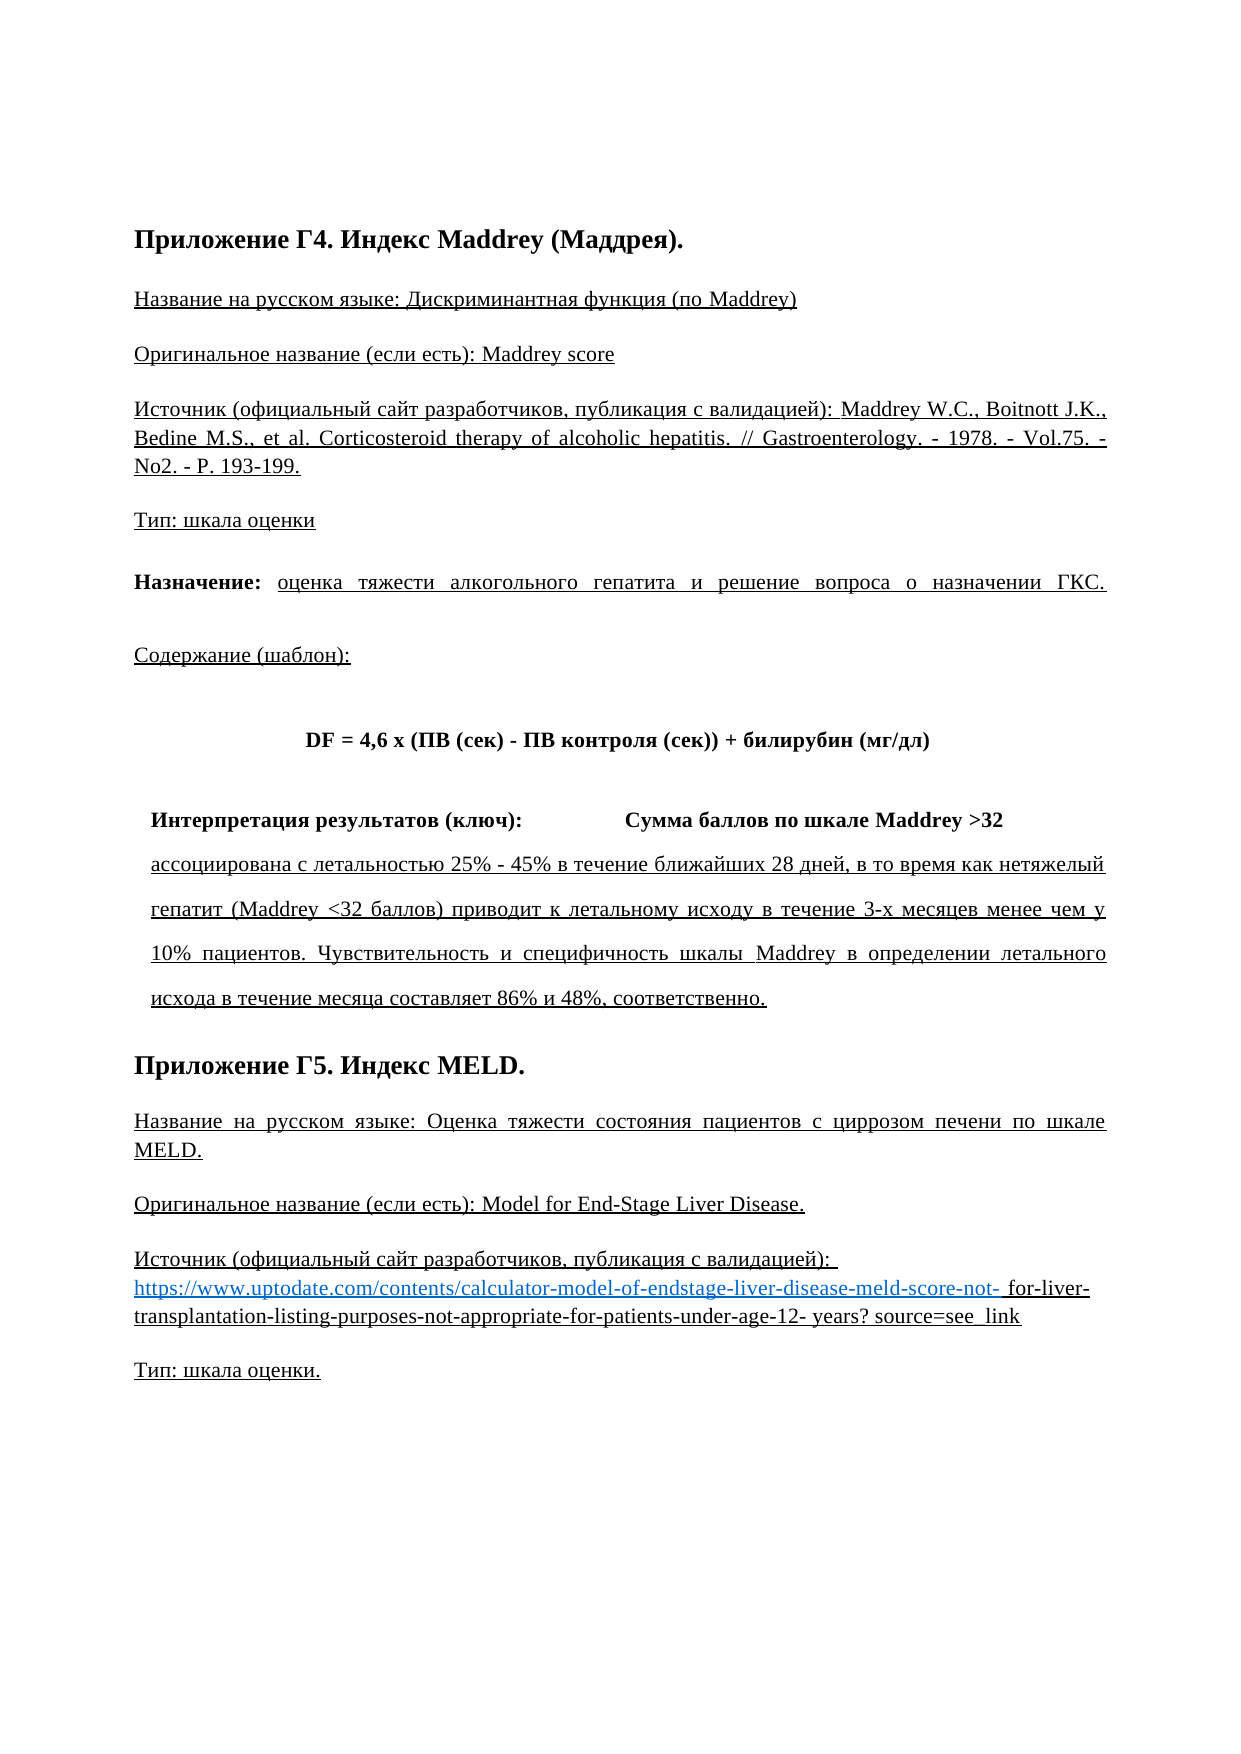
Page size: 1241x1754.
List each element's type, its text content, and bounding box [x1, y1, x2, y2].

text Источник (официальный сайт разработчиков, публикация с валидацией): https://www.uptodate.com/contents/calculator-model-of-endstage-liver-disease-meld-score-not- for-liver-transplantation-listing-purposes-not-appropriate-for-patients-under-age-12- years? source=see_link [134, 1243, 1107, 1330]
text Тип: шкала оценки [134, 510, 1109, 532]
text Интерпретация результатов (ключ): Сумма баллов по шкале Maddrey >32 [151, 791, 1109, 836]
text Тип: шкала оценки. [134, 1360, 1109, 1382]
text ассоциирована с летальностью 25% - 45% в течение ближайших 28 дней, в то время как нетяжелый гепатит (Maddrey <32 баллов) приводит к летальному исходу в течение 3-х месяцев менее чем у 10% пациентов. Чувствительность и специфичность шкалы Maddrey в определении летального исхода в течение месяца составляет 86% и 48%, соответственно. [151, 963, 1107, 1014]
text Источник (официальный сайт разработчиков, публикация с валидацией): Maddrey W.C., Boitnott J.K., Bedine M.S., et al. Corticosteroid therapy of alcoholic hepatitis. // Gastroenterology. - 1978. - Vol.75. - No2. - P. 193-199. [134, 394, 1107, 418]
text Название на русском языке: Оценка тяжести состояния пациентов с циррозом печени по шкале MELD. [134, 1131, 1107, 1163]
text Оригинальное название (если есть): Maddrey score [134, 344, 1109, 366]
text ассоциирована с летальностью 25% - 45% в течение ближайших 28 дней, в то время как нетяжелый гепатит (Maddrey <32 баллов) приводит к летальному исходу в течение 3-х месяцев менее чем у 10% пациентов. Чувствительность и специфичность шкалы Maddrey в определении летального исхода в течение месяца составляет 86% и 48%, соответственно. [151, 836, 1107, 962]
text Источник (официальный сайт разработчиков, публикация с валидацией): Maddrey W.C., Boitnott J.K., Bedine M.S., et al. Corticosteroid therapy of alcoholic hepatitis. // Gastroenterology. - 1978. - Vol.75. - No2. - P. 193-199. [134, 419, 1107, 446]
text Приложение Г5. Индекс MELD. [134, 1053, 1109, 1080]
text Оригинальное название (если есть): Model for End-Stage Liver Disease. [134, 1193, 1109, 1215]
text Название на русском языке: Дискриминантная функция (по Maddrey) [134, 288, 1109, 310]
text Название на русском языке: Оценка тяжести состояния пациентов с циррозом печени по шкале MELD. [134, 1106, 1107, 1130]
text Источник (официальный сайт разработчиков, публикация с валидацией): Maddrey W.C., Boitnott J.K., Bedine M.S., et al. Corticosteroid therapy of alcoholic hepatitis. // Gastroenterology. - 1978. - Vol.75. - No2. - P. 193-199. [134, 448, 1107, 479]
text DF = 4,6 х (ПВ (сек) - ПВ контроля (сек)) + билирубин (мг/дл) [134, 729, 1103, 751]
text Назначение: оценка тяжести алкогольного гепатита и решение вопроса о назначении ГКС. Содержание (шаблон): [134, 532, 1107, 677]
text Приложение Г4. Индекс Maddrey (Маддрея). [134, 226, 684, 253]
